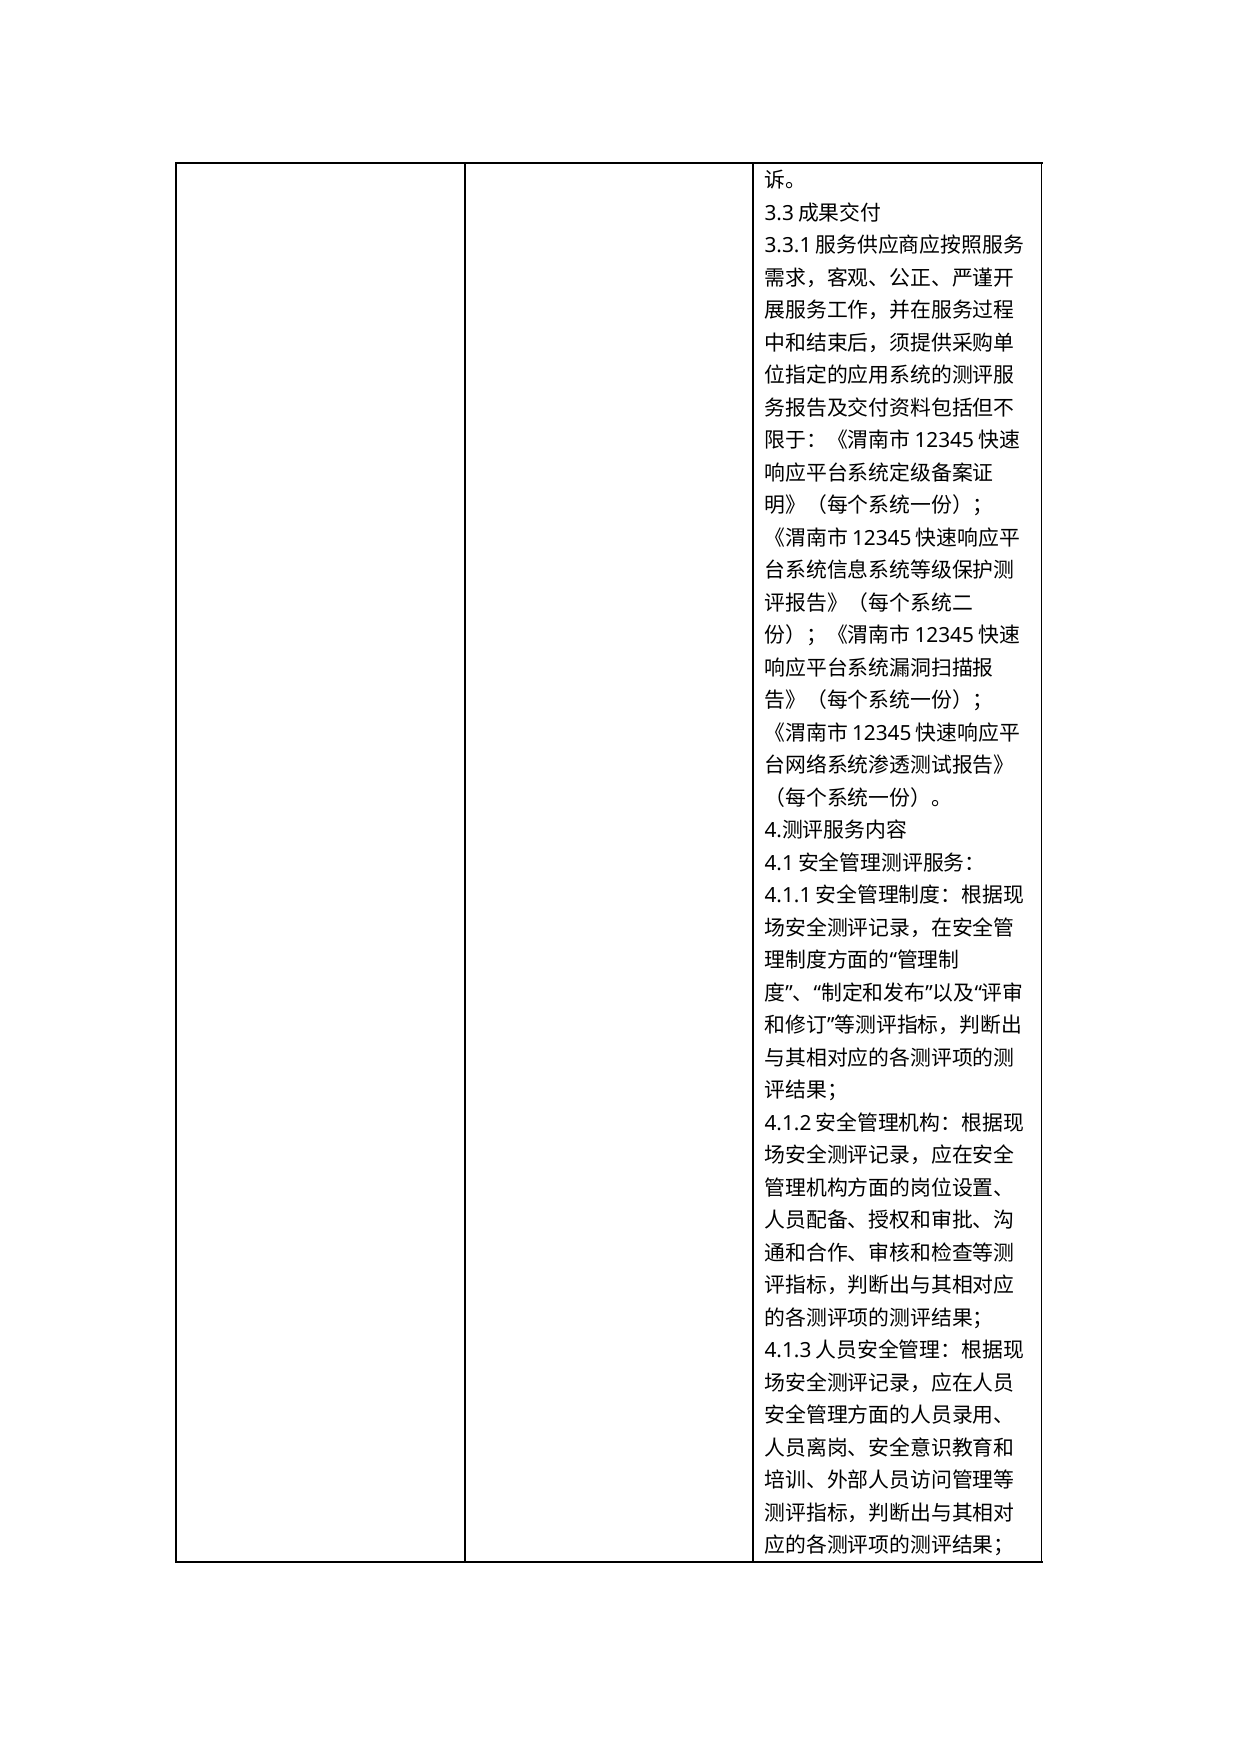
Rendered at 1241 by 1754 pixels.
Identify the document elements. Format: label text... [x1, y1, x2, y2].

table_cell 1 [177, 164, 464, 1561]
table_cell [466, 164, 752, 1561]
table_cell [754, 164, 1041, 1561]
